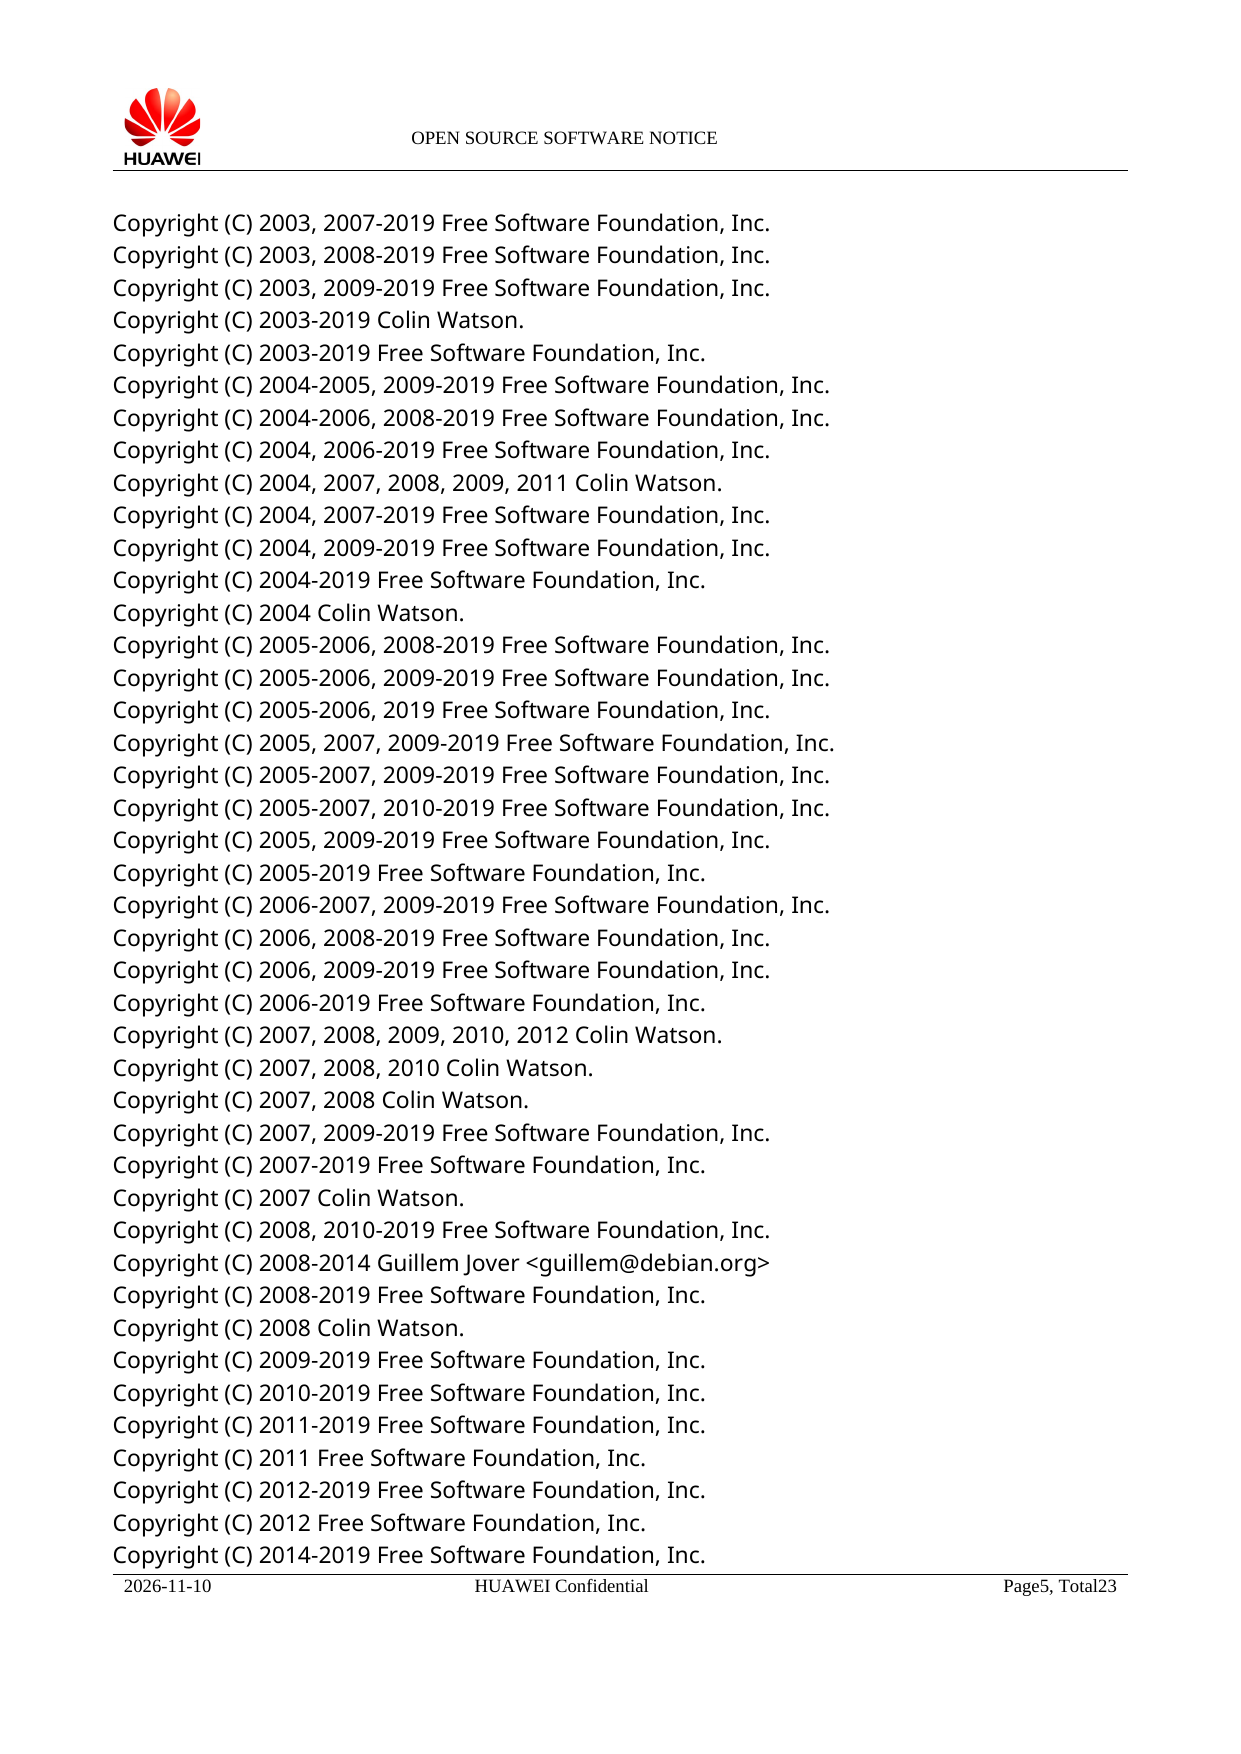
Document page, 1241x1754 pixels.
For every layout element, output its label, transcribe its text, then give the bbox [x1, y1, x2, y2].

text Copyright (C) 2012 Free Software Foundation, Inc. [112, 1506, 1128, 1539]
text Copyright (C) 2003, 2009-2019 Free Software Foundation, Inc. [112, 271, 1128, 304]
text Copyright (C) 2011-2019 Free Software Foundation, Inc. [112, 1409, 1128, 1441]
text Copyright (C) 2008-2019 Free Software Foundation, Inc. [112, 1279, 1128, 1311]
text Copyright (C) 2012-2019 Free Software Foundation, Inc. [112, 1474, 1128, 1506]
text Copyright (C) 2014-2019 Free Software Foundation, Inc. [112, 1539, 1128, 1571]
text Copyright (C) 2006, 2009-2019 Free Software Foundation, Inc. [112, 954, 1128, 986]
text Copyright (C) 2004, 2009-2019 Free Software Foundation, Inc. [112, 531, 1128, 564]
text Copyright (C) 2003-2019 Colin Watson. [112, 304, 1128, 336]
text Copyright (C) 2005-2006, 2019 Free Software Foundation, Inc. [112, 694, 1128, 726]
text Copyright (C) 2007-2019 Free Software Foundation, Inc. [112, 1149, 1128, 1181]
text Copyright (C) 2005-2007, 2009-2019 Free Software Foundation, Inc. [112, 759, 1128, 791]
text Copyright (C) 2003, 2007-2019 Free Software Foundation, Inc. [112, 206, 1128, 239]
text Copyright (C) 2007, 2008, 2009, 2010, 2012 Colin Watson. [112, 1019, 1128, 1051]
text Copyright (C) 2005-2007, 2010-2019 Free Software Foundation, Inc. [112, 791, 1128, 824]
text Copyright (C) 2011 Free Software Foundation, Inc. [112, 1441, 1128, 1474]
picture [124, 88, 201, 165]
text Copyright (C) 2007, 2008, 2010 Colin Watson. [112, 1051, 1128, 1084]
text Copyright (C) 2005-2006, 2009-2019 Free Software Foundation, Inc. [112, 661, 1128, 694]
text Copyright (C) 2005, 2009-2019 Free Software Foundation, Inc. [112, 824, 1128, 856]
text Copyright (C) 2009-2019 Free Software Foundation, Inc. [112, 1344, 1128, 1376]
text Copyright (C) 2004, 2007, 2008, 2009, 2011 Colin Watson. [112, 466, 1128, 499]
text Copyright (C) 2004, 2007-2019 Free Software Foundation, Inc. [112, 499, 1128, 531]
text Copyright (C) 2008 Colin Watson. [112, 1311, 1128, 1344]
text Copyright (C) 2006-2007, 2009-2019 Free Software Foundation, Inc. [112, 889, 1128, 921]
text Copyright (C) 2008-2014 Guillem Jover <guillem@debian.org> [112, 1246, 1128, 1279]
text Copyright (C) 2003-2019 Free Software Foundation, Inc. [112, 336, 1128, 369]
text Copyright (C) 2005-2006, 2008-2019 Free Software Foundation, Inc. [112, 629, 1128, 661]
text Copyright (C) 2008, 2010-2019 Free Software Foundation, Inc. [112, 1214, 1128, 1246]
text Copyright (C) 2005-2019 Free Software Foundation, Inc. [112, 856, 1128, 889]
text Copyright (C) 2004-2006, 2008-2019 Free Software Foundation, Inc. [112, 401, 1128, 434]
text Copyright (C) 2004-2019 Free Software Foundation, Inc. [112, 564, 1128, 596]
text Copyright (C) 2004-2005, 2009-2019 Free Software Foundation, Inc. [112, 369, 1128, 401]
text Copyright (C) 2006-2019 Free Software Foundation, Inc. [112, 986, 1128, 1019]
text Copyright (C) 2003, 2008-2019 Free Software Foundation, Inc. [112, 239, 1128, 271]
text Copyright (C) 2004 Colin Watson. [112, 596, 1128, 629]
text Copyright (C) 2006, 2008-2019 Free Software Foundation, Inc. [112, 921, 1128, 954]
text Copyright (C) 2007 Colin Watson. [112, 1181, 1128, 1214]
text Copyright (C) 2007, 2008 Colin Watson. [112, 1084, 1128, 1116]
text Copyright (C) 2010-2019 Free Software Foundation, Inc. [112, 1376, 1128, 1409]
text Copyright (C) 2005, 2007, 2009-2019 Free Software Foundation, Inc. [112, 726, 1128, 759]
text Copyright (C) 2004, 2006-2019 Free Software Foundation, Inc. [112, 434, 1128, 466]
text Copyright (C) 2007, 2009-2019 Free Software Foundation, Inc. [112, 1116, 1128, 1149]
